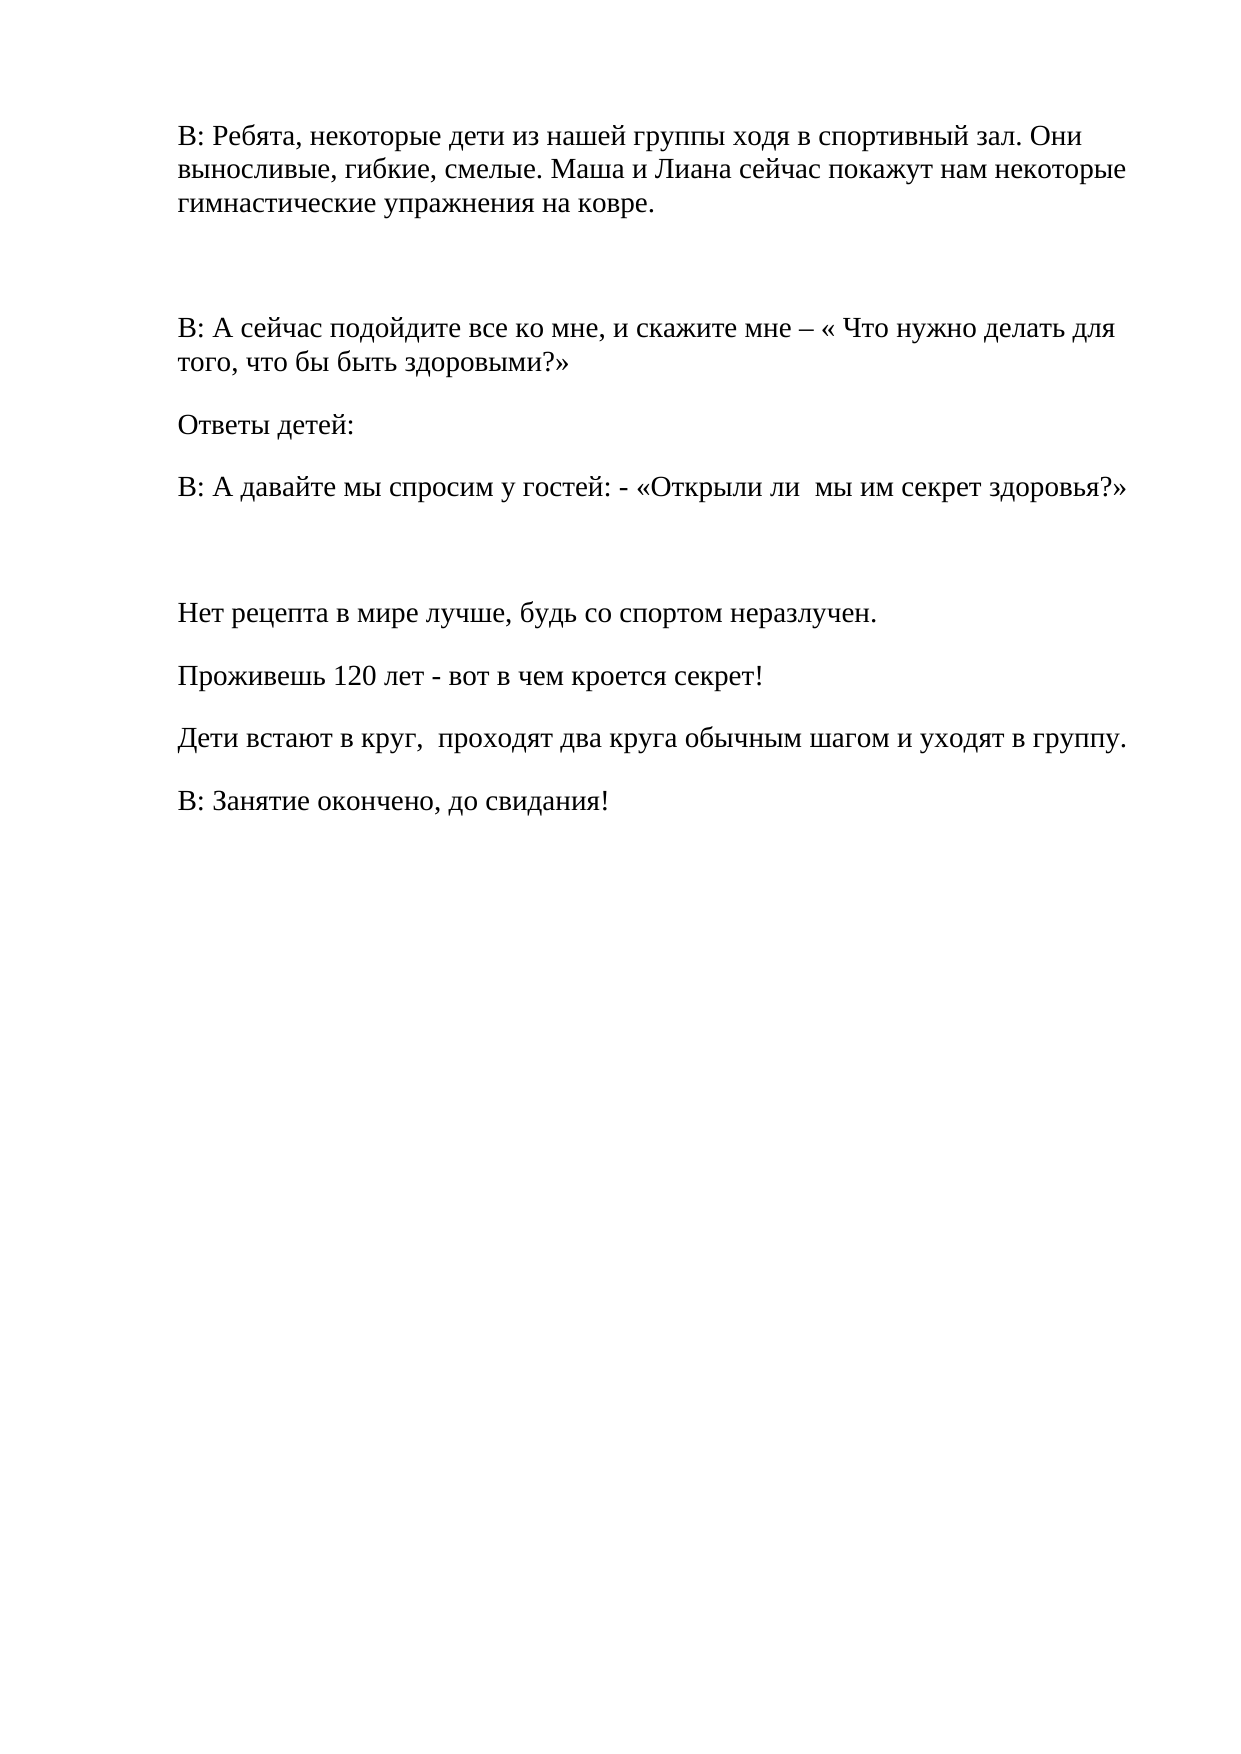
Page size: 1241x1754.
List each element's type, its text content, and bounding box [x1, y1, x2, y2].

text В: А сейчас подойдите все ко мне, и скажите мне – « Что нужно делать для того, что бы быть здоровыми?» [177, 311, 1152, 378]
text Нет рецепта в мире лучше, будь со спортом неразлучен. [177, 595, 1152, 628]
text Проживешь 120 лет - вот в чем кроется секрет! [177, 658, 1152, 691]
text Дети встают в круг, проходят два круга обычным шагом и уходят в группу. [177, 720, 1152, 754]
text В: Ребята, некоторые дети из нашей группы ходя в спортивный зал. Они выносливые, гибкие, смелые. Маша и Лиана сейчас покажут нам некоторые гимнастические упражнения на ковре. [177, 118, 1152, 219]
text В: Занятие окончено, до свидания! [177, 783, 1152, 817]
text Ответы детей: [177, 407, 1152, 440]
text В: А давайте мы спросим у гостей: - «Открыли ли мы им секрет здоровья?» [177, 469, 1152, 503]
